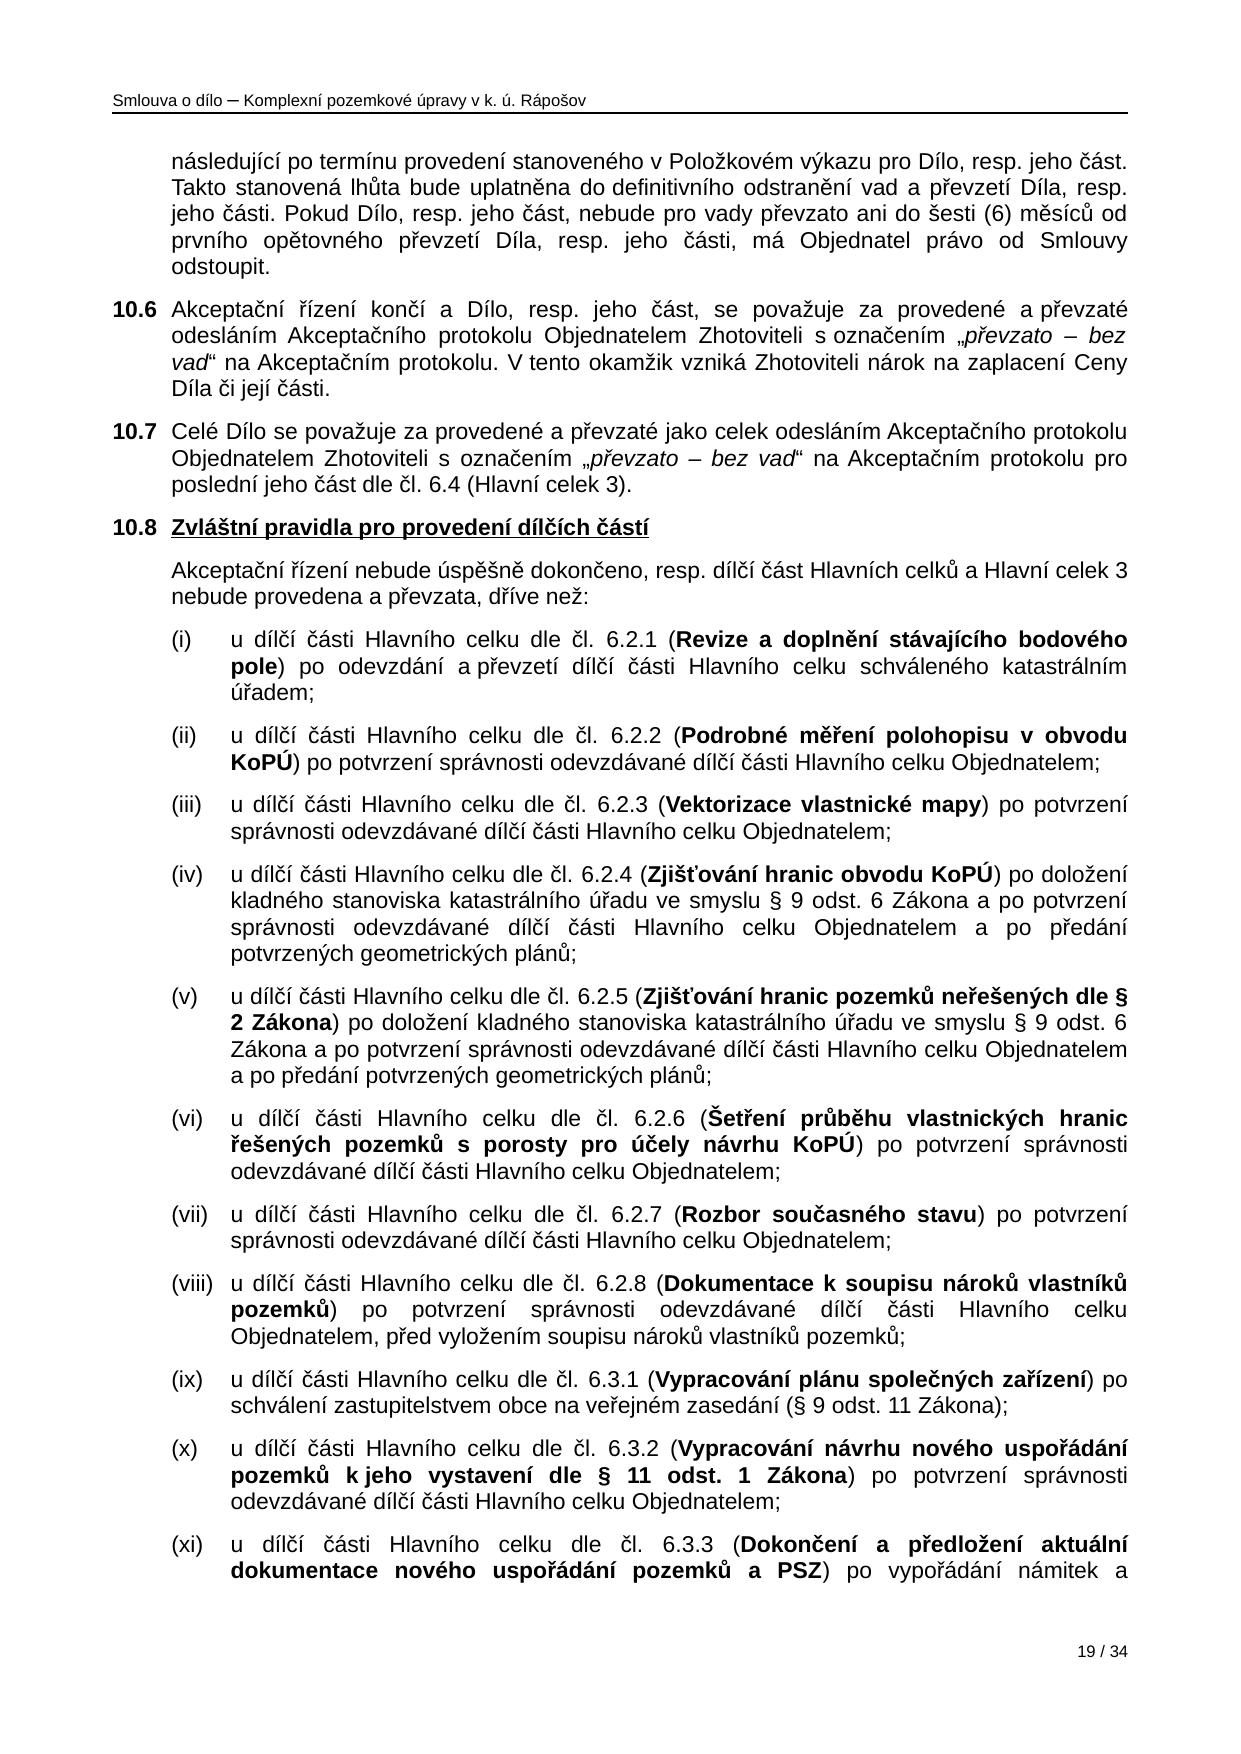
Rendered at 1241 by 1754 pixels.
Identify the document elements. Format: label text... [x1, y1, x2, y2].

list u dílčí části Hlavního celku dle čl. 6.2.8 (Dokumentace k soupisu nároků vlastníků pozemků) po potvrzení správnosti odevzdávané dílčí části Hlavního celku Objednatelem, před vyložením soupisu nároků vlastníků pozemků; [171, 1270, 1128, 1349]
list u dílčí části Hlavního celku dle čl. 6.2.2 (Podrobné měření polohopisu v obvodu KoPÚ) po potvrzení správnosti odevzdávané dílčí části Hlavního celku Objednatelem; [171, 722, 1128, 775]
text Akceptační řízení končí a Dílo, resp. jeho část, se považuje za provedené a převzaté odesláním Akceptačního protokolu Objednatelem Zhotoviteli s označením „převzato – bez vad“ na Akceptačním protokolu. V tento okamžik vzniká Zhotoviteli nárok na zaplacení Ceny Díla či její části. [112, 296, 1128, 402]
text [112, 148, 1128, 279]
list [171, 1531, 1128, 1584]
list u dílčí části Hlavního celku dle čl. 6.2.4 (Zjišťování hranic obvodu KoPÚ) po doložení kladného stanoviska katastrálního úřadu ve smyslu § 9 odst. 6 Zákona a po potvrzení správnosti odevzdávané dílčí části Hlavního celku Objednatelem a po předání potvrzených geometrických plánů; [171, 861, 1128, 966]
text Celé Dílo se považuje za provedené a převzaté jako celek odesláním Akceptačního protokolu Objednatelem Zhotoviteli s označením „převzato – bez vad“ na Akceptačním protokolu pro poslední jeho část dle čl. 6.4 (Hlavní celek 3). [112, 418, 1128, 497]
list u dílčí části Hlavního celku dle čl. 6.2.1 (Revize a doplnění stávajícího bodového pole) po odevzdání a převzetí dílčí části Hlavního celku schváleného katastrálním úřadem; [171, 626, 1128, 705]
list u dílčí části Hlavního celku dle čl. 6.3.1 (Vypracování plánu společných zařízení) po schválení zastupitelstvem obce na veřejném zasedání (§ 9 odst. 11 Zákona); [171, 1366, 1128, 1418]
list Akceptační řízení nebude úspěšně dokončeno, resp. dílčí část Hlavních celků a Hlavní celek 3 nebude provedena a převzata, dříve než: [171, 557, 1128, 610]
list u dílčí části Hlavního celku dle čl. 6.2.6 (Šetření průběhu vlastnických hranic řešených pozemků s porosty pro účely návrhu KoPÚ) po potvrzení správnosti odevzdávané dílčí části Hlavního celku Objednatelem; [171, 1105, 1128, 1184]
list u dílčí části Hlavního celku dle čl. 6.3.2 (Vypracování návrhu nového uspořádání pozemků k jeho vystavení dle § 11 odst. 1 Zákona) po potvrzení správnosti odevzdávané dílčí části Hlavního celku Objednatelem; [171, 1435, 1128, 1514]
list u dílčí části Hlavního celku dle čl. 6.2.7 (Rozbor současného stavu) po potvrzení správnosti odevzdávané dílčí části Hlavního celku Objednatelem; [171, 1201, 1128, 1253]
list u dílčí části Hlavního celku dle čl. 6.2.3 (Vektorizace vlastnické mapy) po potvrzení správnosti odevzdávané dílčí části Hlavního celku Objednatelem; [171, 791, 1128, 844]
list u dílčí části Hlavního celku dle čl. 6.2.5 (Zjišťování hranic pozemků neřešených dle § 2 Zákona) po doložení kladného stanoviska katastrálního úřadu ve smyslu § 9 odst. 6 Zákona a po potvrzení správnosti odevzdávané dílčí části Hlavního celku Objednatelem a po předání potvrzených geometrických plánů; [171, 983, 1128, 1088]
text Zvláštní pravidla pro provedení dílčích částí [112, 514, 1128, 540]
